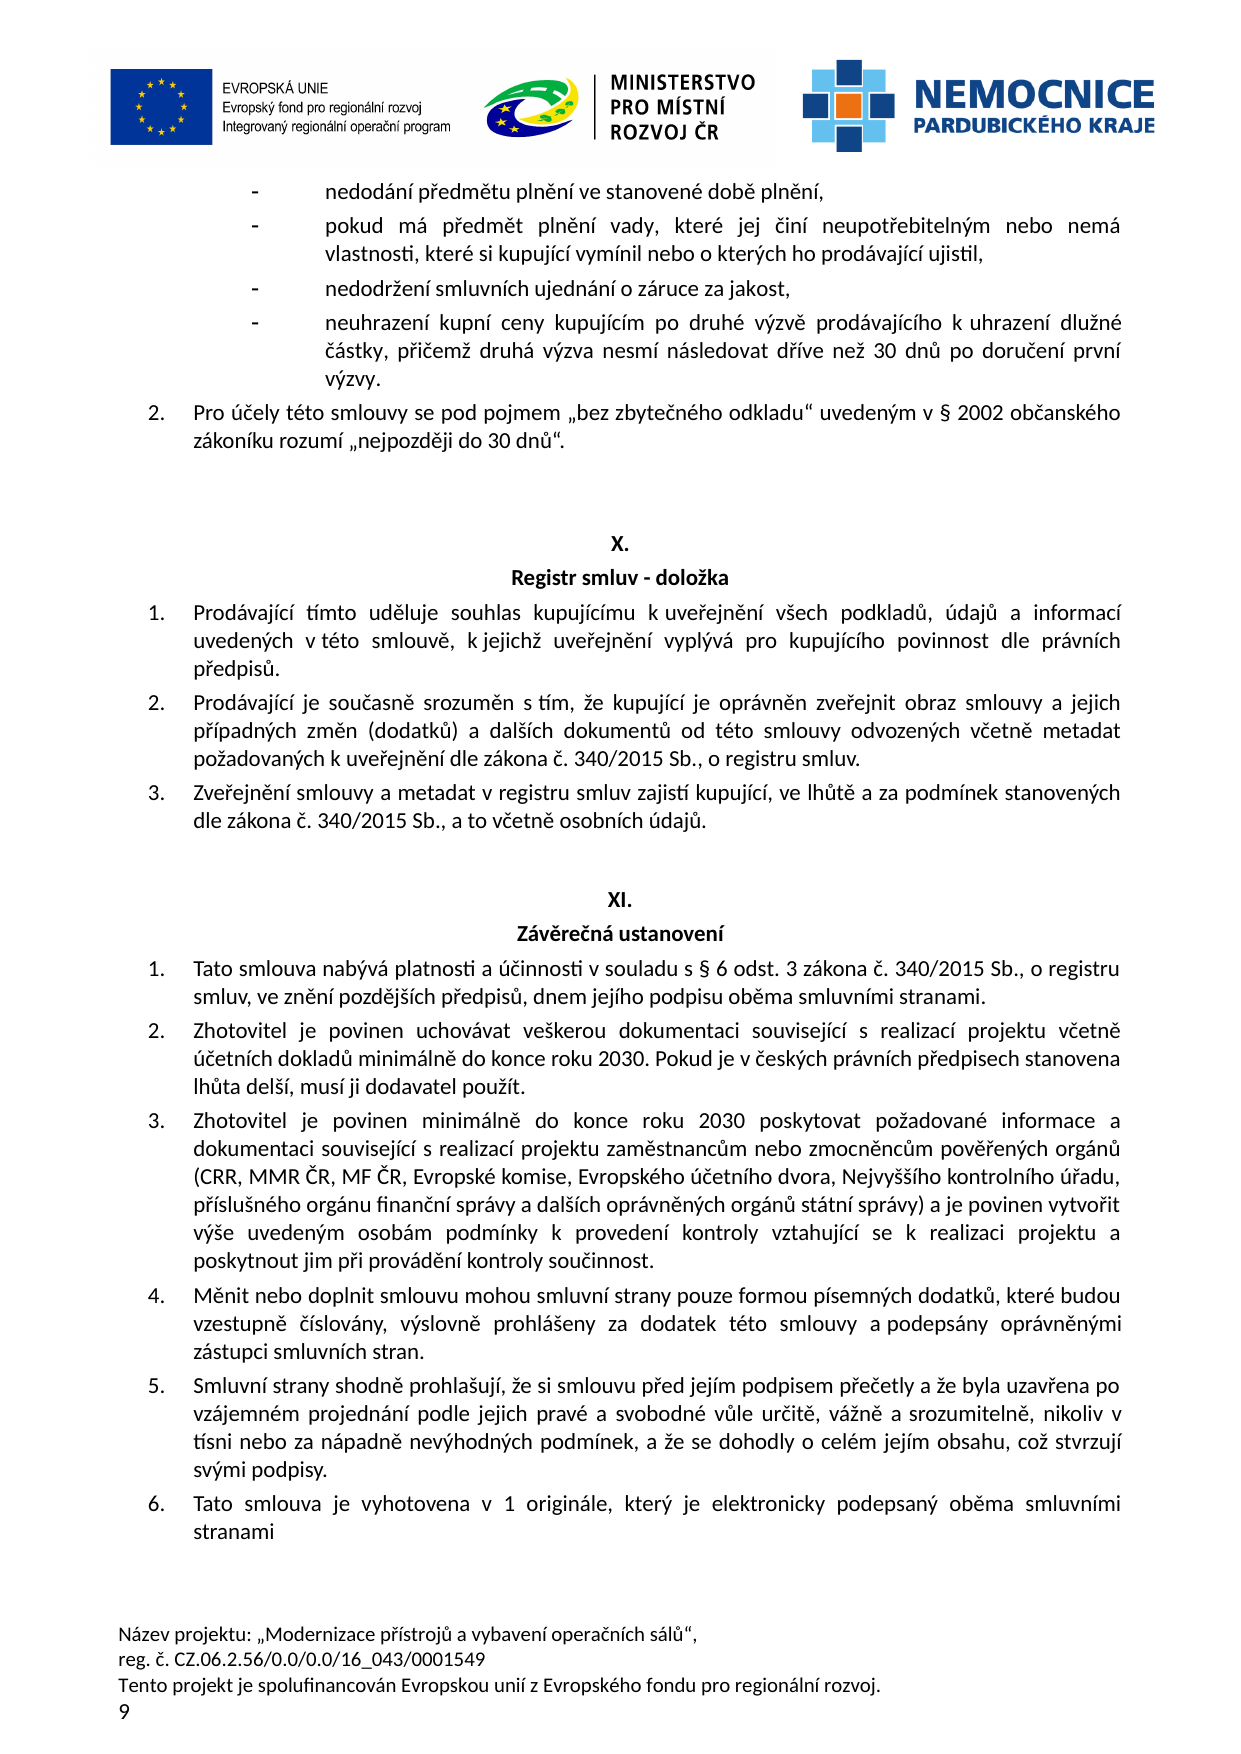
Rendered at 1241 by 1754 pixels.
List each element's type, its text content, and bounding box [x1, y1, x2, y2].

list neuhrazení kupní ceny kupujícím po druhé výzvě prodávajícího k uhrazení dlužné částky, přičemž druhá výzva nesmí následovat dříve než 30 dnů po doručení první výzvy. [251, 308, 1122, 392]
list Měnit nebo doplnit smlouvu mohou smluvní strany pouze formou písemných dodatků, které budou vzestupně číslovány, výslovně prohlášeny za dodatek této smlouvy a podepsány oprávněnými zástupci smluvních stran. [148, 1281, 1122, 1365]
text Registr smluv - doložka [118, 563, 1122, 591]
text XI. [118, 885, 1122, 913]
list Prodávající je současně srozuměn s tím, že kupující je oprávněn zveřejnit obraz smlouvy a jejich případných změn (dodatků) a dalších dokumentů od této smlouvy odvozených včetně metadat požadovaných k uveřejnění dle zákona č. 340/2015 Sb., o registru smluv. [148, 688, 1122, 772]
text Závěrečná ustanovení [118, 919, 1122, 948]
text X. [118, 529, 1122, 557]
picture [801, 58, 1155, 153]
picture [88, 43, 777, 170]
list Tato smlouva nabývá platnosti a účinnosti v souladu s § 6 odst. 3 zákona č. 340/2015 Sb., o registru smluv, ve znění pozdějších předpisů, dnem jejího podpisu oběma smluvními stranami. [148, 954, 1122, 1010]
list Zhotovitel je povinen minimálně do konce roku 2030 poskytovat požadované informace a dokumentaci související s realizací projektu zaměstnancům nebo zmocněncům pověřených orgánů (CRR, MMR ČR, MF ČR, Evropské komise, Evropského účetního dvora, Nejvyššího kontrolního úřadu, příslušného orgánu finanční správy a dalších oprávněných orgánů státní správy) a je povinen vytvořit výše uvedeným osobám podmínky k provedení kontroly vztahující se k realizaci projektu a poskytnout jim při provádění kontroly součinnost. [148, 1106, 1122, 1274]
list Smluvní strany shodně prohlašují, že si smlouvu před jejím podpisem přečetly a že byla uzavřena po vzájemném projednání podle jejich pravé a svobodné vůle určitě, vážně a srozumitelně, nikoliv v tísni nebo za nápadně nevýhodných podmínek, a že se dohodly o celém jejím obsahu, což stvrzují svými podpisy. [148, 1371, 1122, 1483]
list Zveřejnění smlouvy a metadat v registru smluv zajistí kupující, ve lhůtě a za podmínek stanovených dle zákona č. 340/2015 Sb., a to včetně osobních údajů. [148, 778, 1122, 834]
list nedodržení smluvních ujednání o záruce za jakost, [251, 274, 1122, 302]
list Zhotovitel je povinen uchovávat veškerou dokumentaci související s realizací projektu včetně účetních dokladů minimálně do konce roku 2030. Pokud je v českých právních předpisech stanovena lhůta delší, musí ji dodavatel použít. [148, 1016, 1122, 1100]
list pokud má předmět plnění vady, které jej činí neupotřebitelným nebo nemá vlastnosti, které si kupující vymínil nebo o kterých ho prodávající ujistil, [251, 211, 1122, 267]
list nedodání předmětu plnění ve stanovené době plnění, [251, 177, 1122, 205]
list Pro účely této smlouvy se pod pojmem „bez zbytečného odkladu“ uvedeným v § 2002 občanského zákoníku rozumí „nejpozději do 30 dnů“. [148, 398, 1122, 454]
list Tato smlouva je vyhotovena v 1 originále, který je elektronicky podepsaný oběma smluvními stranami [148, 1489, 1122, 1546]
list Prodávající tímto uděluje souhlas kupujícímu k uveřejnění všech podkladů, údajů a informací uvedených v této smlouvě, k jejichž uveřejnění vyplývá pro kupujícího povinnost dle právních předpisů. [148, 598, 1122, 682]
